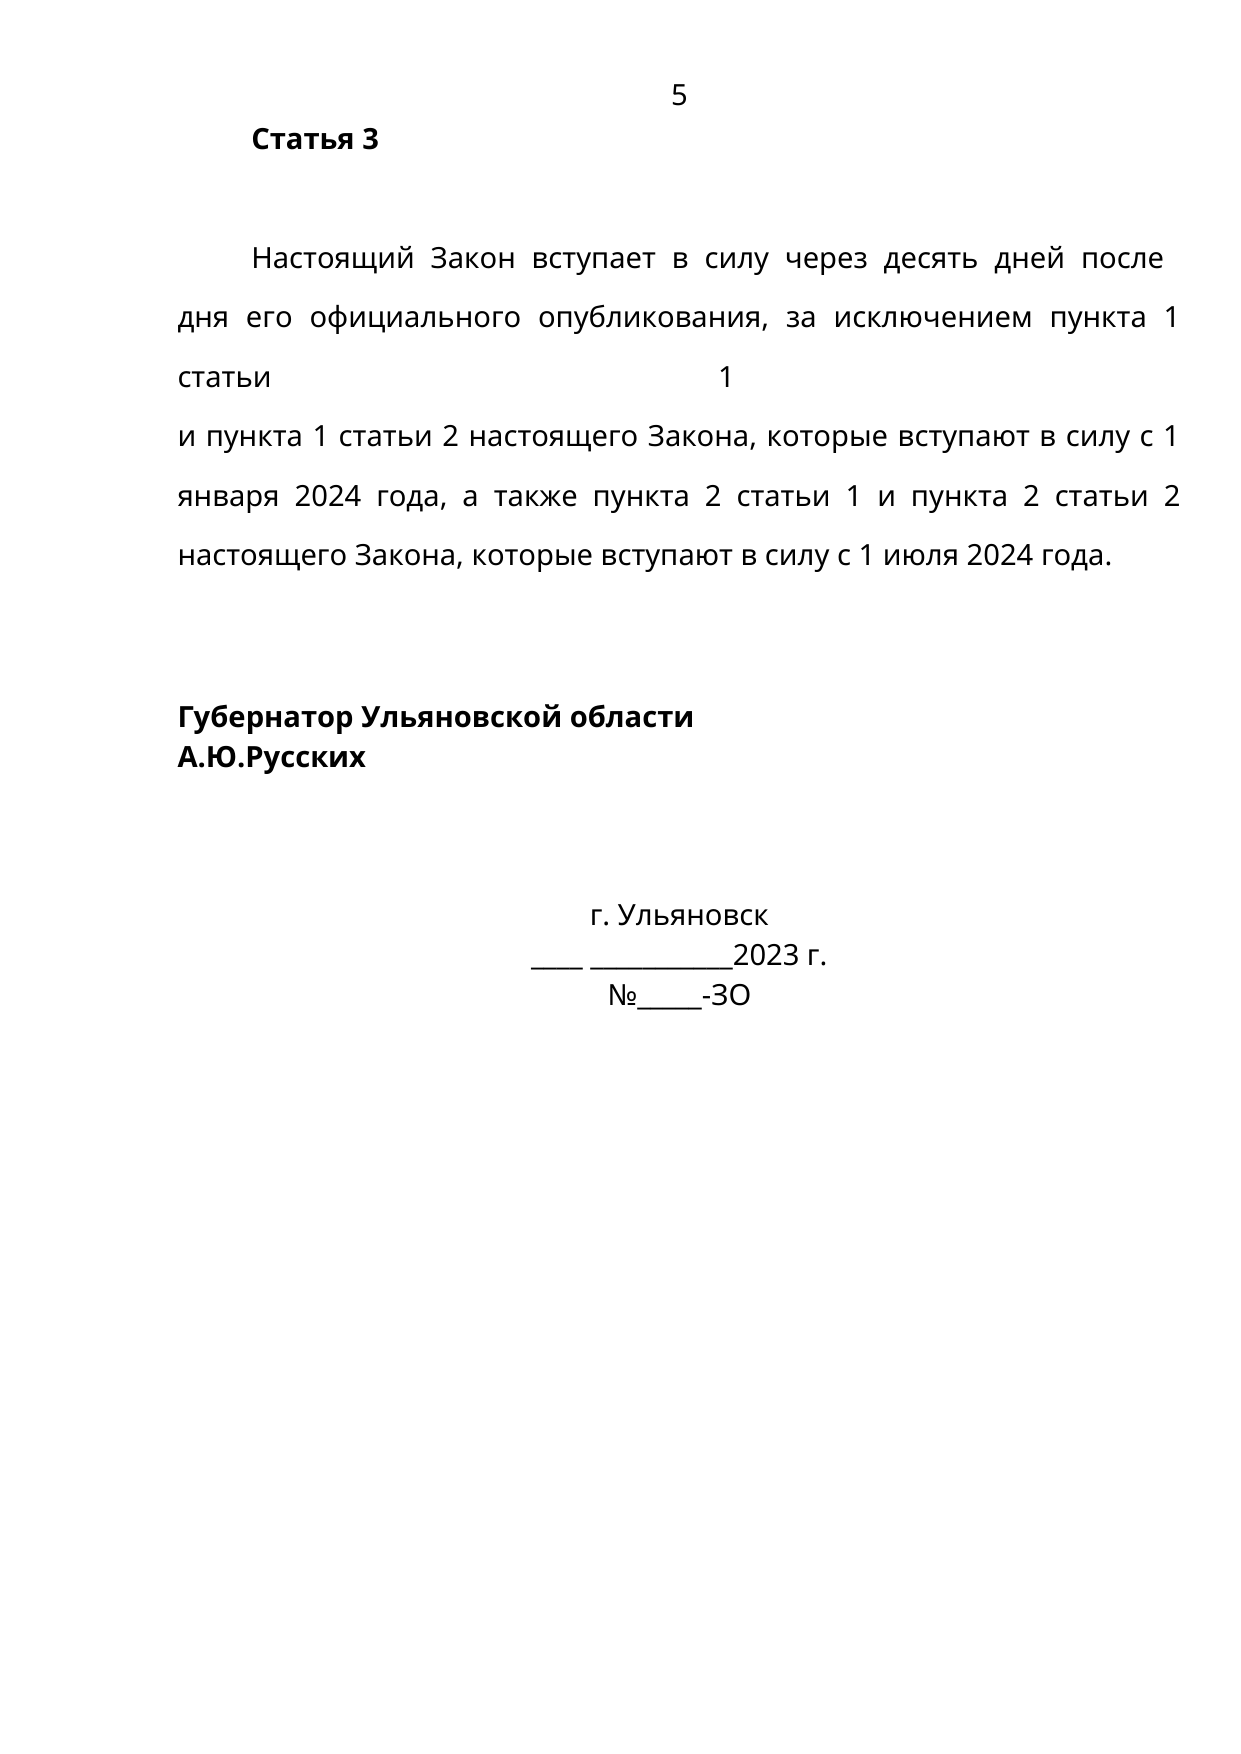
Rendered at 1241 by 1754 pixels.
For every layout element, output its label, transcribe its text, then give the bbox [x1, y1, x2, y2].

text Настоящий Закон вступает в силу через десять дней после дня его официального опубликования, за исключением пункта 1 статьи 1 и пункта 1 статьи 2 настоящего Закона, которые вступают в силу с 1 января 2024 года, а также пункта 2 статьи 1 и пункта 2 статьи 2 настоящего Закона, которые вступают в силу с 1 июля 2024 года. [177, 237, 1181, 574]
text ____ ___________2023 г. [177, 934, 1181, 974]
text №_____-ЗО [177, 974, 1181, 1014]
text г. Ульяновск [177, 894, 1181, 934]
text Статья 3 [177, 118, 1181, 158]
text Губернатор Ульяновской области А.Ю.Русских [177, 696, 1181, 776]
